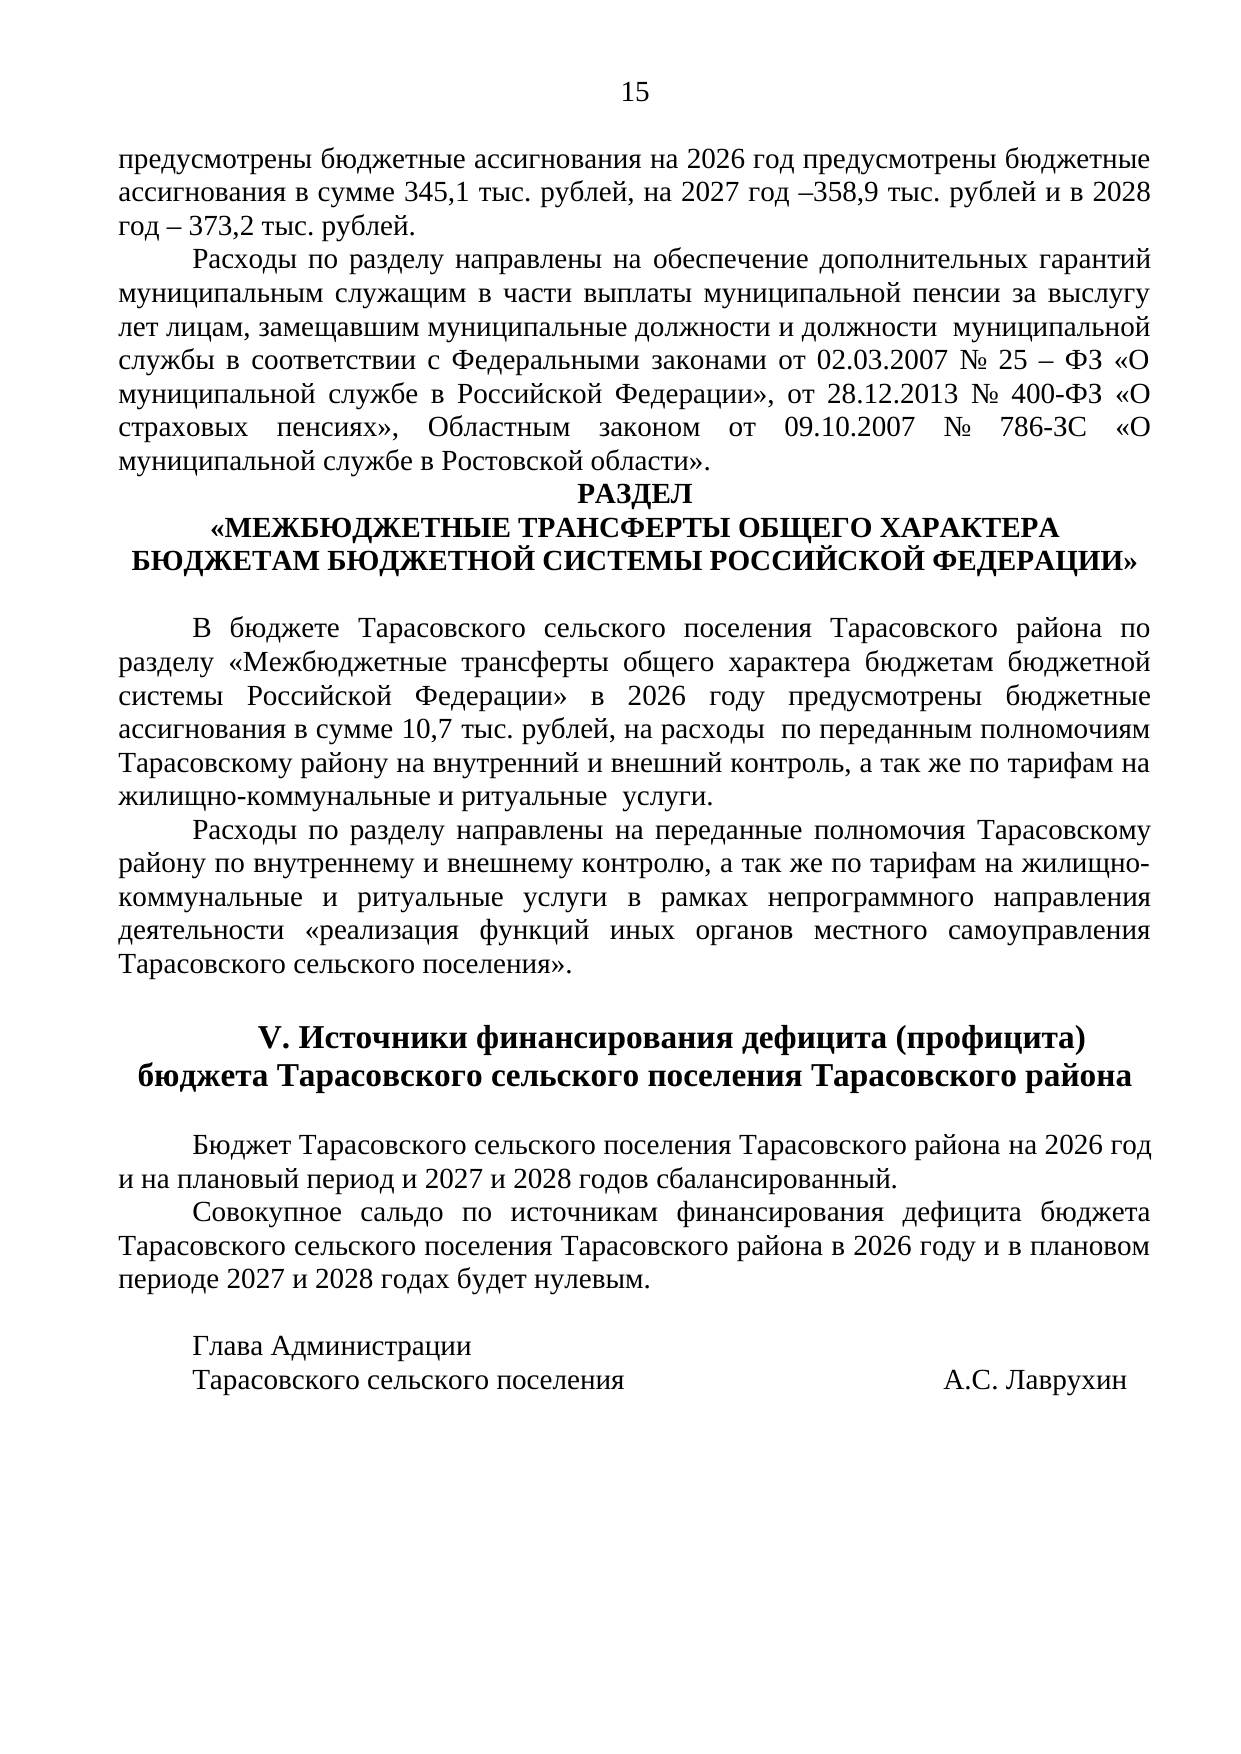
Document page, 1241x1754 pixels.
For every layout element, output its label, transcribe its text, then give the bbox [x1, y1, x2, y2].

text Расходы по разделу направлены на переданные полномочия Тарасовскому району по внутреннему и внешнему контролю, а так же по тарифам на жилищно-коммунальные и ритуальные услуги в рамках непрограммного направления деятельности «реализация функций иных органов местного самоуправления Тарасовского сельского поселения». [118, 812, 1152, 979]
title РАЗДЕЛ [118, 476, 1152, 510]
text Расходы по разделу направлены на обеспечение дополнительных гарантий муниципальным служащим в части выплаты муниципальной пенсии за выслугу лет лицам, замещавшим муниципальные должности и должности муниципальной службы в соответствии с Федеральными законами от 02.03.2007 № 25 – ФЗ «О муниципальной службе в Российской Федерации», от 28.12.2013 № 400-ФЗ «О страховых пенсиях», Областным законом от 09.10.2007 № 786-ЗС «О муниципальной службе в Ростовской области». [118, 242, 1152, 476]
text Бюджет Тарасовского сельского поселения Тарасовского района на 2026 год и на плановый период и 2027 и 2028 годов сбалансированный. [118, 1127, 1152, 1194]
title «МЕЖБЮДЖЕТНЫЕ ТРАНСФЕРТЫ ОБЩЕГО ХАРАКТЕРА БЮДЖЕТАМ БЮДЖЕТНОЙ СИСТЕМЫ РОССИЙСКОЙ ФЕДЕРАЦИИ» [118, 510, 1152, 577]
text V. Источники финансирования дефицита (профицита) бюджета Тарасовского сельского поселения Тарасовского района [118, 1017, 1152, 1094]
text В бюджете Тарасовского сельского поселения Тарасовского района по разделу «Межбюджетные трансферты общего характера бюджетам бюджетной системы Российской Федерации» в 2026 году предусмотрены бюджетные ассигнования в сумме 10,7 тыс. рублей, на расходы по переданным полномочиям Тарасовскому району на внутренний и внешний контроль, а так же по тарифам на жилищно-коммунальные и ритуальные услуги. [118, 611, 1152, 812]
text Тарасовского сельского поселения А.C. Лаврухин [118, 1362, 1152, 1396]
text Совокупное сальдо по источникам финансирования дефицита бюджета Тарасовского сельского поселения Тарасовского района в 2026 году и в плановом периоде 2027 и 2028 годах будет нулевым. [118, 1194, 1152, 1295]
text Глава Администрации [118, 1328, 1152, 1362]
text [118, 141, 1152, 242]
